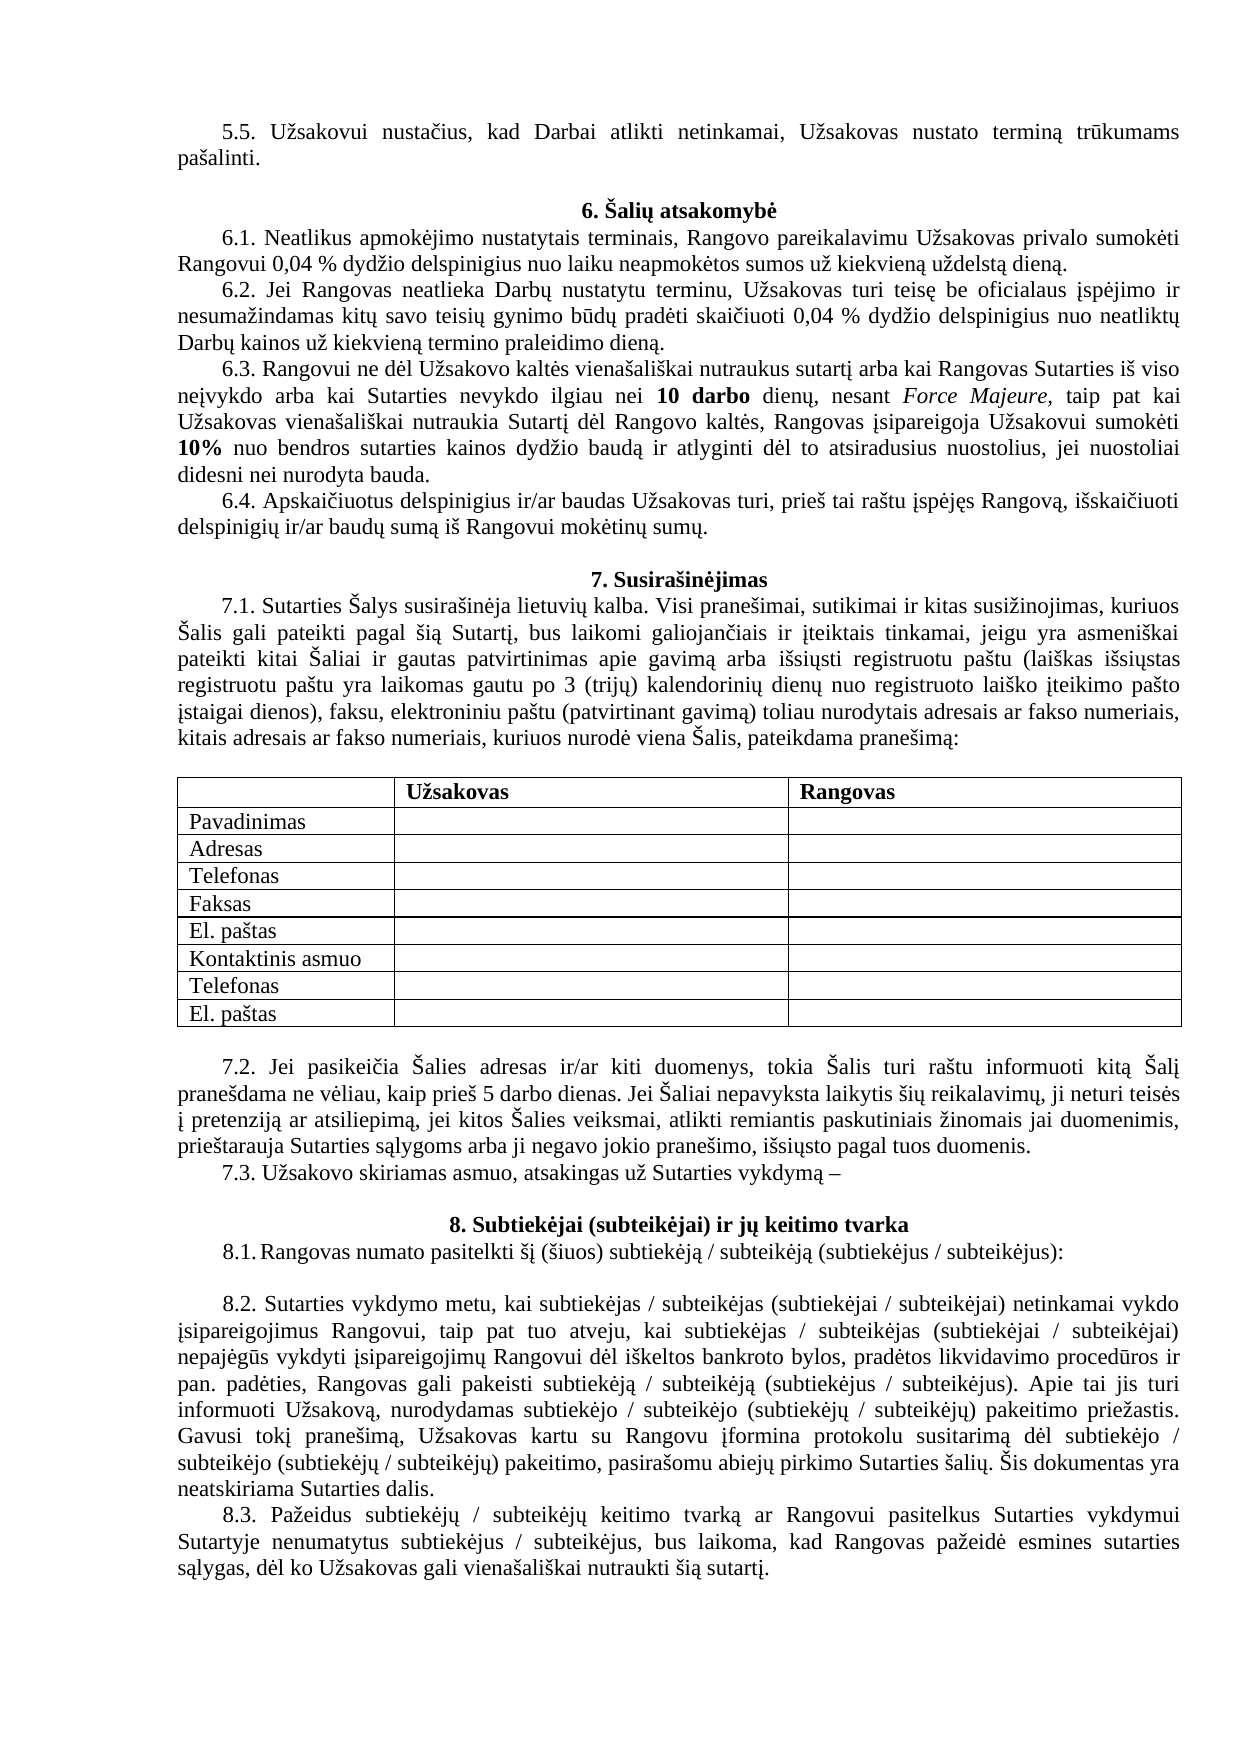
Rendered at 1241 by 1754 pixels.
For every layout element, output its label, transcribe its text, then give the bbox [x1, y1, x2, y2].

text 7. Susirašinėjimas [177, 566, 1181, 592]
table_cell [789, 918, 1181, 944]
table_header [178, 778, 394, 807]
table_cell [395, 1000, 788, 1026]
table_cell [789, 972, 1181, 998]
table_cell Telefonas [178, 863, 394, 889]
table_cell Pavadinimas [178, 808, 394, 834]
table_cell Faksas [178, 890, 394, 916]
list 6.3. Rangovui ne dėl Užsakovo kaltės vienašališkai nutraukus sutartį arba kai Rangovas Sutarties iš viso neįvykdo arba kai Sutarties nevykdo ilgiau nei 10 darbo dienų, nesant Force Majeure, taip pat kai Užsakovas vienašališkai nutraukia Sutartį dėl Rangovo kaltės, Rangovas įsipareigoja Užsakovui sumokėti 10% nuo bendros sutarties kainos dydžio baudą ir atlyginti dėl to atsiradusius nuostolius, jei nuostoliai didesni nei nurodyta bauda. [177, 355, 1181, 487]
list 6.1. Neatlikus apmokėjimo nustatytais terminais, Rangovo pareikalavimu Užsakovas privalo sumokėti Rangovui 0,04 % dydžio delspinigius nuo laiku neapmokėtos sumos už kiekvieną uždelstą dieną. [177, 223, 1181, 276]
table_cell [789, 863, 1181, 889]
table_cell [789, 945, 1181, 971]
text 8.3. Pažeidus subtiekėjų / subteikėjų keitimo tvarką ar Rangovui pasitelkus Sutarties vykdymui Sutartyje nenumatytus subtiekėjus / subteikėjus, bus laikoma, kad Rangovas pažeidė esmines sutarties sąlygas, dėl ko Užsakovas gali vienašališkai nutraukti šią sutartį. [177, 1501, 1181, 1580]
text 8.2. Sutarties vykdymo metu, kai subtiekėjas / subteikėjas (subtiekėjai / subteikėjai) netinkamai vykdo įsipareigojimus Rangovui, taip pat tuo atveju, kai subtiekėjas / subteikėjas (subtiekėjai / subteikėjai) nepajėgūs vykdyti įsipareigojimų Rangovui dėl iškeltos bankroto bylos, pradėtos likvidavimo procedūros ir pan. padėties, Rangovas gali pakeisti subtiekėją / subteikėją (subtiekėjus / subteikėjus). Apie tai jis turi informuoti Užsakovą, nurodydamas subtiekėjo / subteikėjo (subtiekėjų / subteikėjų) pakeitimo priežastis. Gavusi tokį pranešimą, Užsakovas kartu su Rangovu įformina protokolu susitarimą dėl subtiekėjo / subteikėjo (subtiekėjų / subteikėjų) pakeitimo, pasirašomu abiejų pirkimo Sutarties šalių. Šis dokumentas yra neatskiriama Sutarties dalis. [177, 1291, 1181, 1501]
table_cell [789, 835, 1181, 862]
table_cell [395, 808, 788, 834]
table_header Užsakovas [395, 778, 788, 807]
table_cell Kontaktinis asmuo [178, 945, 394, 971]
list Rangovas numato pasitelkti šį (šiuos) subtiekėją / subteikėją (subtiekėjus / subteikėjus): [222, 1238, 1181, 1264]
text 5.5. Užsakovui nustačius, kad Darbai atlikti netinkamai, Užsakovas nustato terminą trūkumams pašalinti. [177, 118, 1181, 171]
table_cell [789, 890, 1181, 916]
table_cell [395, 918, 788, 944]
table_cell [789, 1000, 1181, 1026]
table_header Rangovas [789, 778, 1181, 807]
list 6.4. Apskaičiuotus delspinigius ir/ar baudas Užsakovas turi, prieš tai raštu įspėjęs Rangovą, išskaičiuoti delspinigių ir/ar baudų sumą iš Rangovui mokėtinų sumų. [177, 487, 1181, 540]
table_cell El. paštas [178, 918, 394, 944]
table_cell Adresas [178, 835, 394, 862]
text 8. Subtiekėjai (subteikėjai) ir jų keitimo tvarka [177, 1211, 1181, 1238]
text 6. Šalių atsakomybė [177, 197, 1181, 223]
table_cell [395, 835, 788, 862]
list 6.2. Jei Rangovas neatlieka Darbų nustatytu terminu, Užsakovas turi teisę be oficialaus įspėjimo ir nesumažindamas kitų savo teisių gynimo būdų pradėti skaičiuoti 0,04 % dydžio delspinigius nuo neatliktų Darbų kainos už kiekvieną termino praleidimo dieną. [177, 276, 1181, 355]
text 7.1. Sutarties Šalys susirašinėja lietuvių kalba. Visi pranešimai, sutikimai ir kitas susižinojimas, kuriuos Šalis gali pateikti pagal šią Sutartį, bus laikomi galiojančiais ir įteiktais tinkamai, jeigu yra asmeniškai pateikti kitai Šaliai ir gautas patvirtinimas apie gavimą arba išsiųsti registruotu paštu (laiškas išsiųstas registruotu paštu yra laikomas gautu po 3 (trijų) kalendorinių dienų nuo registruoto laiško įteikimo pašto įstaigai dienos), faksu, elektroniniu paštu (patvirtinant gavimą) toliau nurodytais adresais ar fakso numeriais, kitais adresais ar fakso numeriais, kuriuos nurodė viena Šalis, pateikdama pranešimą: [177, 592, 1181, 751]
table_cell [395, 863, 788, 889]
table_cell El. paštas [178, 1000, 394, 1026]
table_cell Telefonas [178, 972, 394, 998]
table_cell [789, 808, 1181, 834]
text 7.2. Jei pasikeičia Šalies adresas ir/ar kiti duomenys, tokia Šalis turi raštu informuoti kitą Šalį pranešdama ne vėliau, kaip prieš 5 darbo dienas. Jei Šaliai nepavyksta laikytis šių reikalavimų, ji neturi teisės į pretenziją ar atsiliepimą, jei kitos Šalies veiksmai, atlikti remiantis paskutiniais žinomais jai duomenimis, prieštarauja Sutarties sąlygoms arba ji negavo jokio pranešimo, išsiųsto pagal tuos duomenis. [177, 1053, 1181, 1159]
table_cell [395, 945, 788, 971]
table_cell [395, 890, 788, 916]
text 7.3. Užsakovo skiriamas asmuo, atsakingas už Sutarties vykdymą – [177, 1159, 1181, 1185]
table_cell [395, 972, 788, 998]
